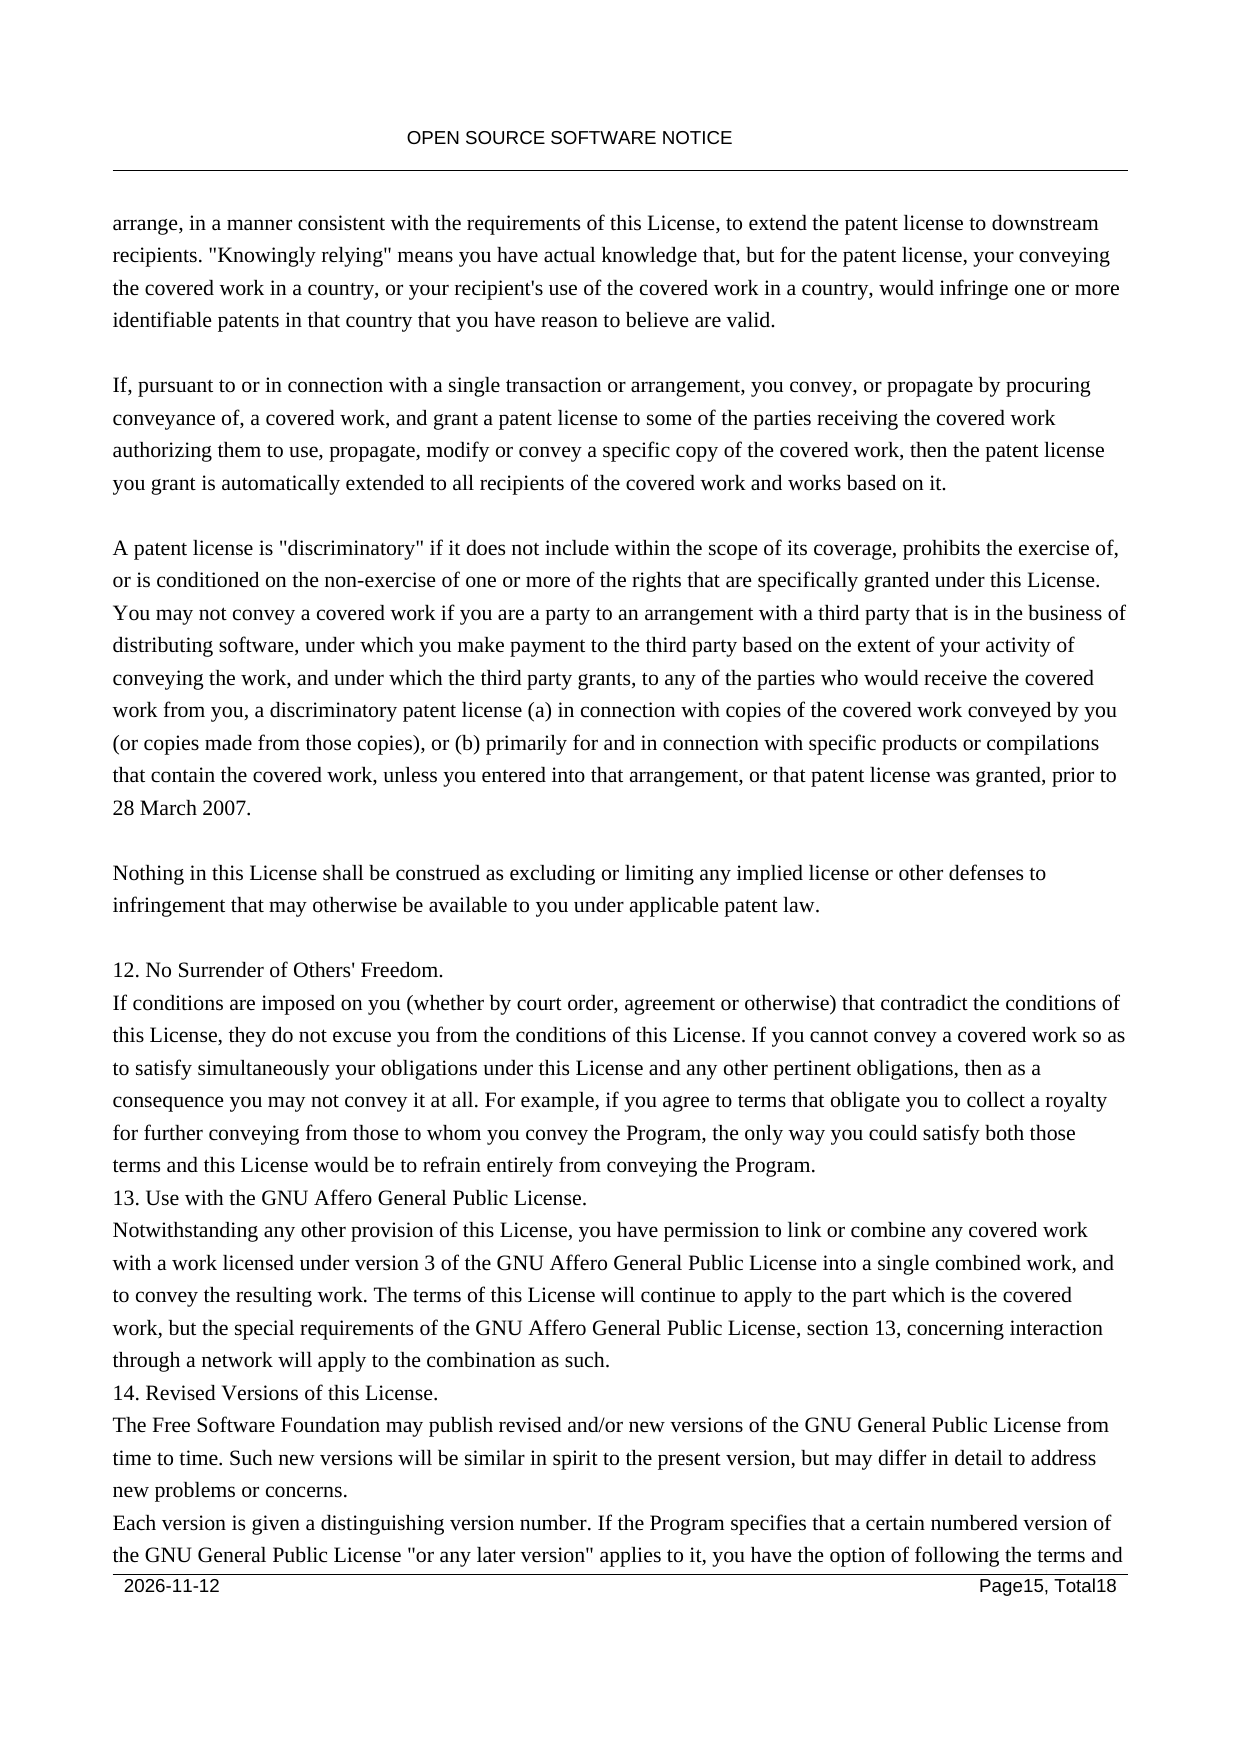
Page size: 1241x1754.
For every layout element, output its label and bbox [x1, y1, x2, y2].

text [112, 206, 1128, 1571]
